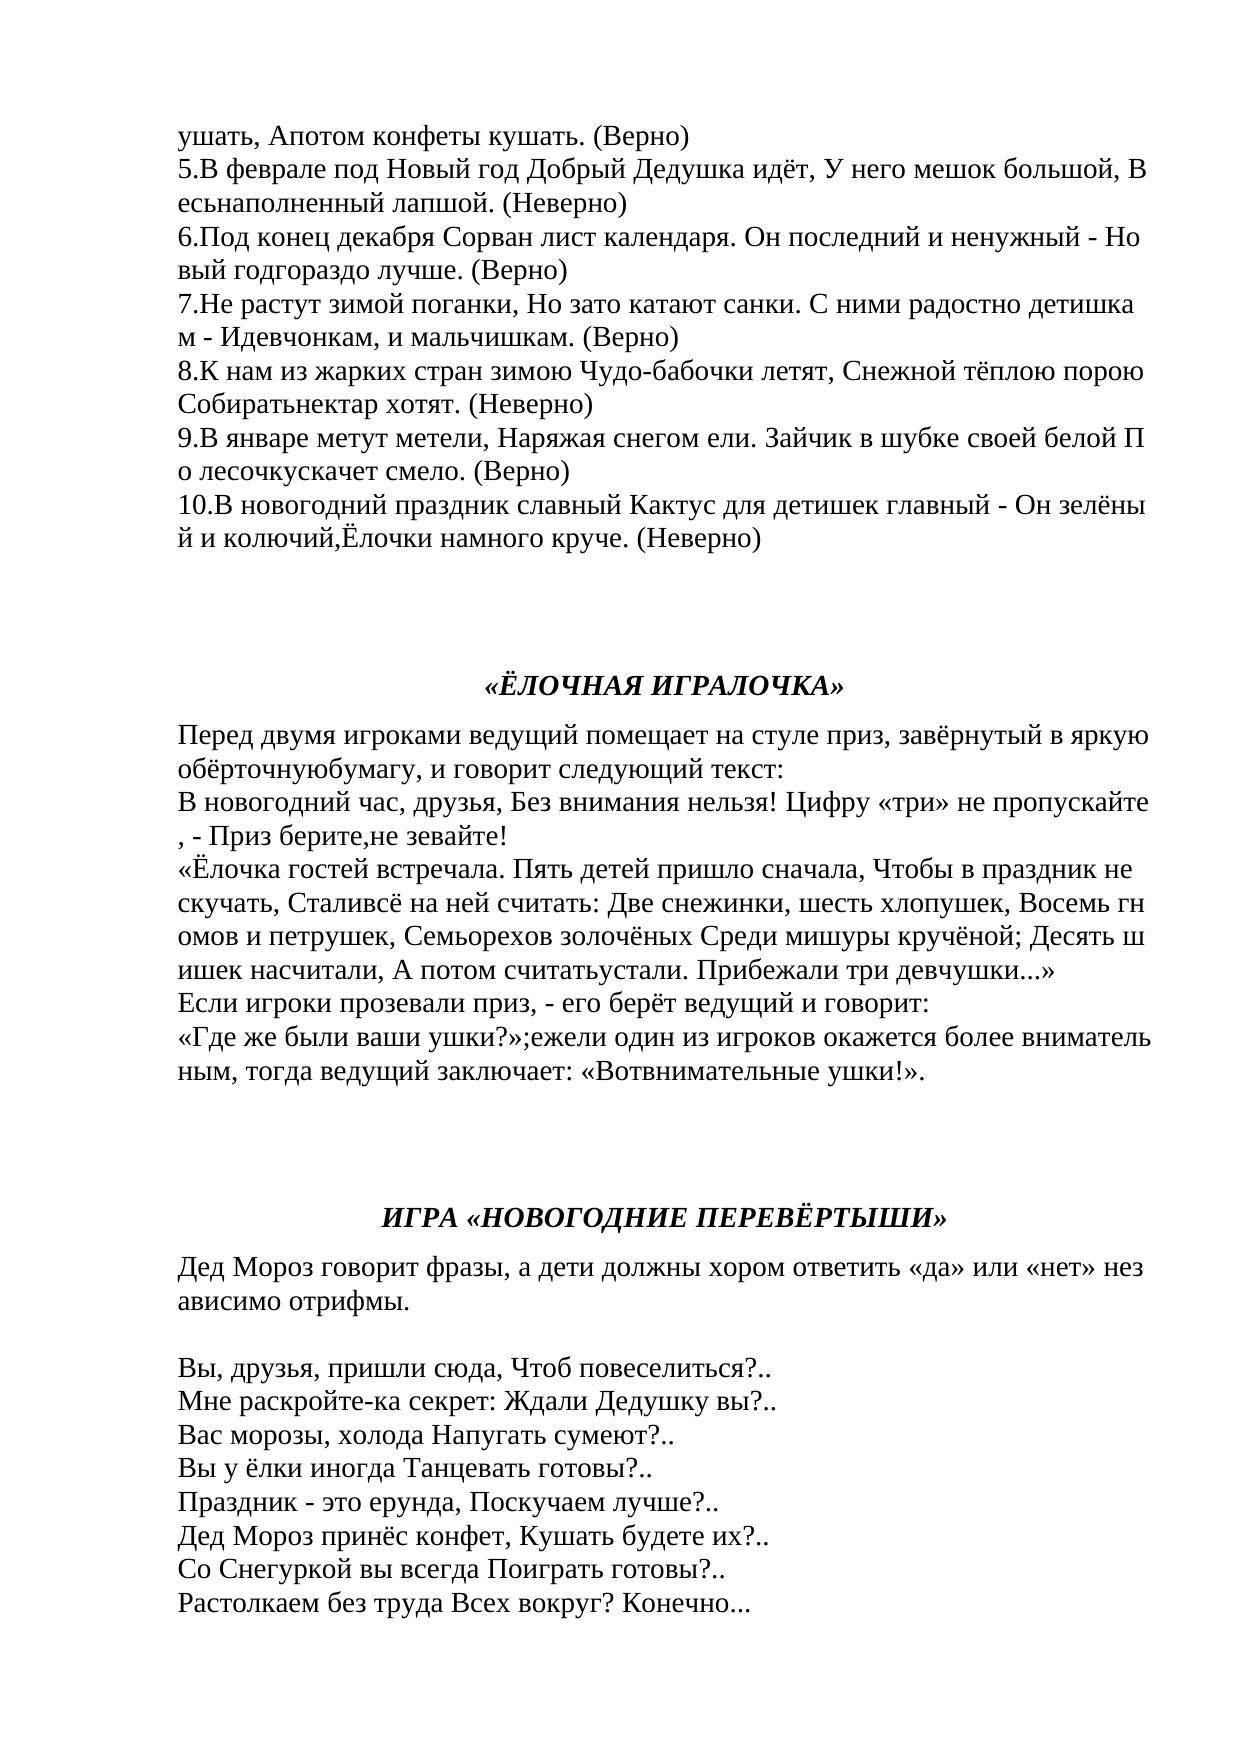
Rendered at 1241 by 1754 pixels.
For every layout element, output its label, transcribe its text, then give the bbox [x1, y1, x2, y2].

text Перед двумя игроками ведущий помещает на стуле приз, завёрнутый в яркую обёрточнуюбумагу, и говорит следующий текст: В новогодний час, друзья, Без внимания нельзя! Цифру «три» не пропускайте, - Приз берите,не зевайте! «Ёлочка гостей встречала. Пять детей пришло сначала, Чтобы в праздник не скучать, Сталивсё на ней считать: Две снежинки, шесть хлопушек, Восемь гномов и петрушек, Семьорехов золочёных Среди мишуры кручёной; Десять шишек насчитали, А потом считатьустали. Прибежали три девчушки...» Если игроки прозевали приз, - его берёт ведущий и говорит: «Где же были ваши ушки?»;ежели один из игроков окажется более внимательным, тогда ведущий заключает: «Вотвнимательные ушки!». [177, 717, 1152, 1086]
text «ЁЛОЧНАЯ ИГРАЛОЧКА» [177, 668, 1152, 702]
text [177, 1249, 1152, 1618]
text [177, 118, 1152, 554]
text ИГРА «НОВОГОДНИЕ ПЕРЕВЁРТЫШИ» [177, 1200, 1152, 1234]
